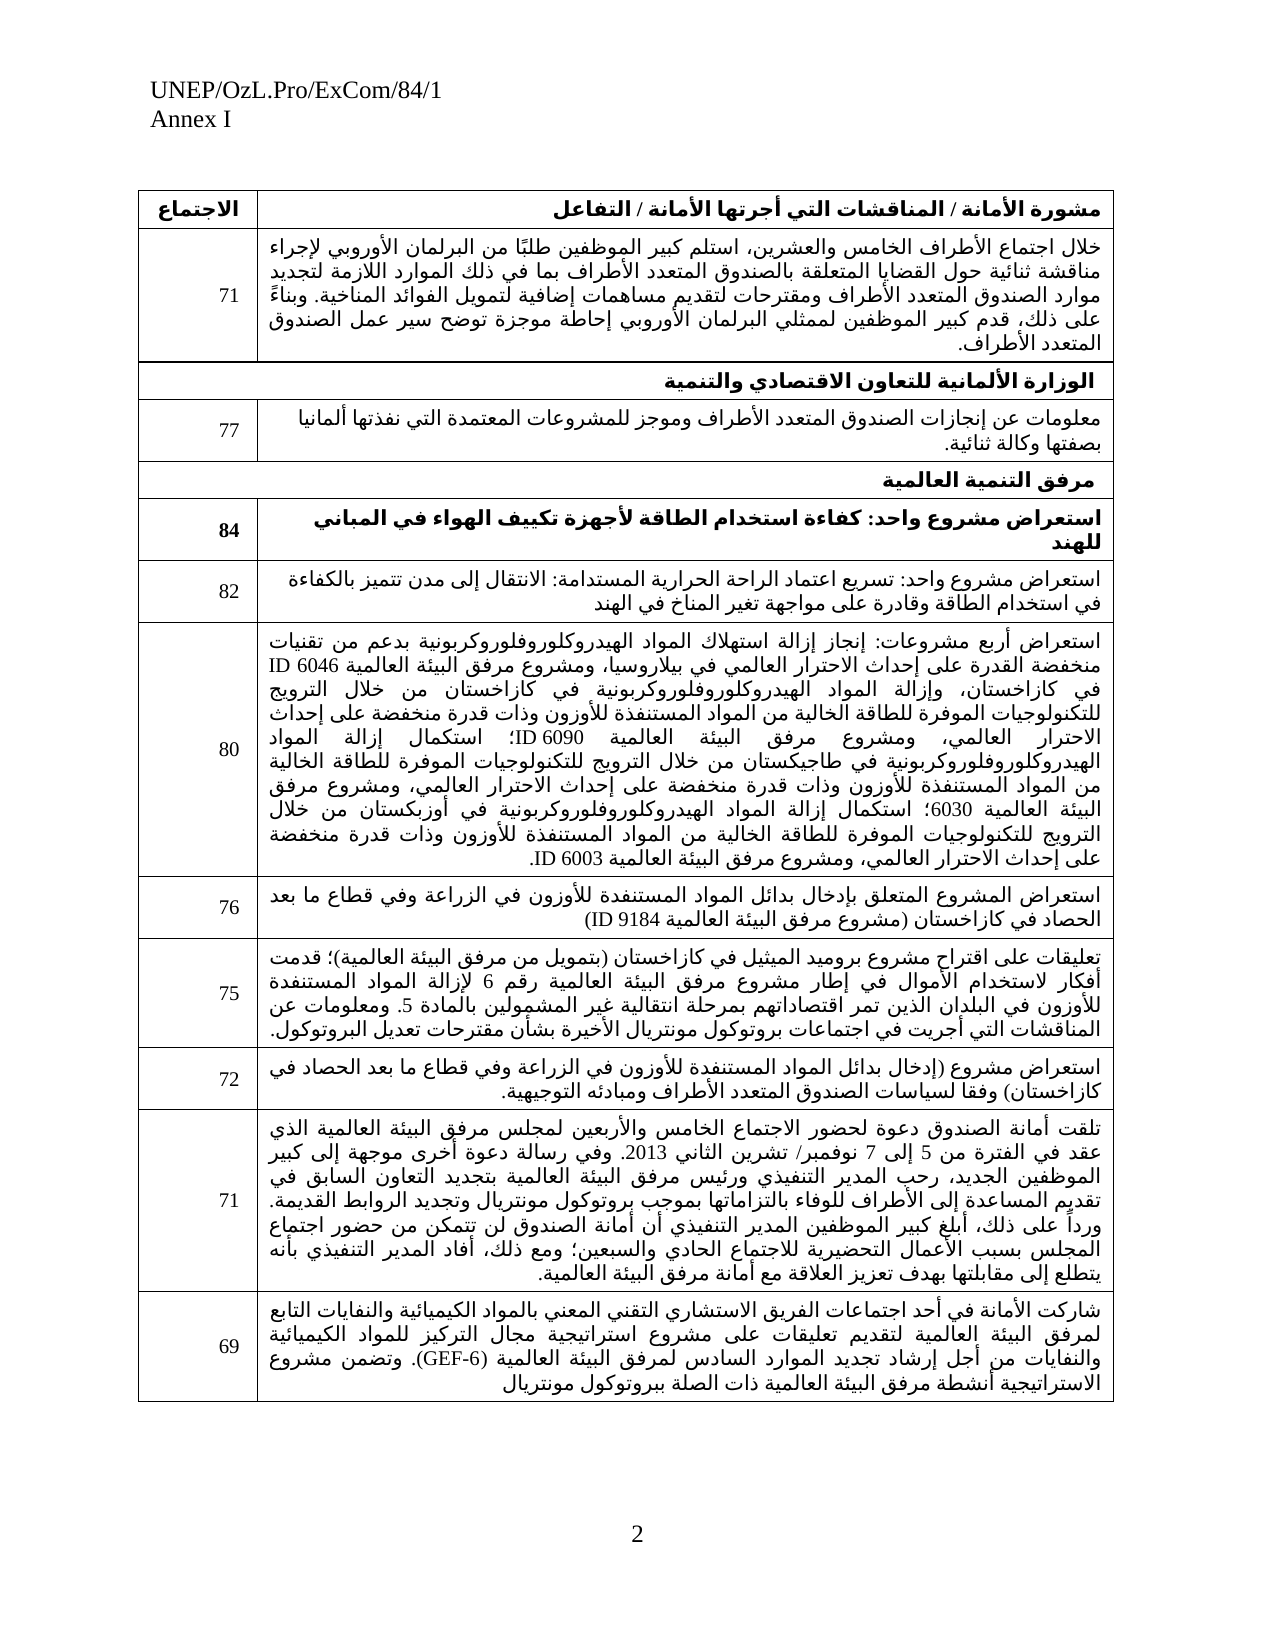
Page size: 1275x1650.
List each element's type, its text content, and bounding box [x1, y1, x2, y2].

table_cell 77 [139, 400, 257, 461]
table_header الاجتماع [139, 191, 257, 228]
table_cell معلومات عن إنجازات الصندوق المتعدد الأطراف وموجز للمشروعات المعتمدة التي نفذتها ألمانيا بصفتها وكالة ثنائية. [258, 400, 1113, 461]
table_cell 72 [139, 1048, 257, 1109]
table_cell خلال اجتماع الأطراف الخامس والعشرين، استلم كبير الموظفين طلبًا من البرلمان الأوروبي لإجراء مناقشة ثنائية حول القضايا المتعلقة بالصندوق المتعدد الأطراف بما في ذلك الموارد اللازمة لتجديد موارد الصندوق المتعدد الأطراف ومقترحات لتقديم مساهمات إضافية لتمويل الفوائد المناخية. وبناءً على ذلك، قدم كبير الموظفين لممثلي البرلمان الأوروبي إحاطة موجزة توضح سير عمل الصندوق المتعدد الأطراف. [258, 229, 1113, 361]
table_cell 80 [139, 623, 257, 876]
table_cell 71 [139, 229, 257, 361]
table_cell مرفق التنمية العالمية [139, 462, 1113, 498]
table_cell 75 [139, 939, 257, 1047]
table_cell 71 [139, 1110, 257, 1291]
table_cell استعراض مشروع واحد: تسريع اعتماد الراحة الحرارية المستدامة: الانتقال إلى مدن تتميز بالكفاءة في استخدام الطاقة وقادرة على مواجهة تغير المناخ في الهند [258, 561, 1113, 622]
table_cell 84 [139, 499, 257, 560]
table_cell الوزارة الألمانية للتعاون الاقتصادي والتنمية [139, 363, 1113, 399]
table_cell استعراض أربع مشروعات: إنجاز إزالة استهلاك المواد الهيدروكلوروفلوروكربونية بدعم من تقنيات منخفضة القدرة على إحداث الاحترار العالمي في بيلاروسيا، ومشروع مرفق البيئة العالمية 6046 ID في كازاخستان، وإزالة المواد الهيدروكلوروفلوروكربونية في كازاخستان من خلال الترويج للتكنولوجيات الموفرة للطاقة الخالية من المواد المستنفذة للأوزون وذات قدرة منخفضة على إحداث الاحترار العالمي، ومشروع مرفق البيئة العالمية ID 6090؛ استكمال إزالة المواد الهيدروكلوروفلوروكربونية في طاجيكستان من خلال الترويج للتكنولوجيات الموفرة للطاقة الخالية من المواد المستنفذة للأوزون وذات قدرة منخفضة على إحداث الاحترار العالمي، ومشروع مرفق البيئة العالمية 6030؛ استكمال إزالة المواد الهيدروكلوروفلوروكربونية في أوزبكستان من خلال الترويج للتكنولوجيات الموفرة للطاقة الخالية من المواد المستنفذة للأوزون وذات قدرة منخفضة على إحداث الاحترار العالمي، ومشروع مرفق البيئة العالمية ID 6003. [258, 623, 1113, 876]
table_cell شاركت الأمانة في أحد اجتماعات الفريق الاستشاري التقني المعني بالمواد الكيميائية والنفايات التابع لمرفق البيئة العالمية لتقديم تعليقات على مشروع استراتيجية مجال التركيز للمواد الكيميائية والنفايات من أجل إرشاد تجديد الموارد السادس لمرفق البيئة العالمية (GEF-6). وتضمن مشروع الاستراتيجية أنشطة مرفق البيئة العالمية ذات الصلة ببروتوكول مونتريال [258, 1292, 1113, 1401]
table_cell 82 [139, 561, 257, 622]
table_cell استعراض مشروع واحد: كفاءة استخدام الطاقة لأجهزة تكييف الهواء في المباني للهند [258, 499, 1113, 560]
table_cell 76 [139, 877, 257, 937]
table_cell استعراض المشروع المتعلق بإدخال بدائل المواد المستنفدة للأوزون في الزراعة وفي قطاع ما بعد الحصاد في كازاخستان (مشروع مرفق البيئة العالمية ID 9184) [258, 877, 1113, 937]
table_header مشورة الأمانة / المناقشات التي أجرتها الأمانة / التفاعل [258, 191, 1113, 228]
table_cell تلقت أمانة الصندوق دعوة لحضور الاجتماع الخامس والأربعين لمجلس مرفق البيئة العالمية الذي عقد في الفترة من 5 إلى 7 نوفمبر/ تشرين الثاني 2013. وفي رسالة دعوة أخرى موجهة إلى كبير الموظفين الجديد، رحب المدير التنفيذي ورئيس مرفق البيئة العالمية بتجديد التعاون السابق في تقديم المساعدة إلى الأطراف للوفاء بالتزاماتها بموجب بروتوكول مونتريال وتجديد الروابط القديمة. ورداً على ذلك، أبلغ كبير الموظفين المدير التنفيذي أن أمانة الصندوق لن تتمكن من حضور اجتماع المجلس بسبب الأعمال التحضيرية للاجتماع الحادي والسبعين؛ ومع ذلك، أفاد المدير التنفيذي بأنه يتطلع إلى مقابلتها بهدف تعزيز العلاقة مع أمانة مرفق البيئة العالمية. [258, 1110, 1113, 1291]
table_cell 69 [139, 1292, 257, 1401]
table_cell تعليقات على اقتراح مشروع بروميد الميثيل في كازاخستان (بتمويل من مرفق البيئة العالمية)؛ قدمت أفكار لاستخدام الأموال في إطار مشروع مرفق البيئة العالمية رقم 6 لإزالة المواد المستنفدة للأوزون في البلدان الذين تمر اقتصاداتهم بمرحلة انتقالية غير المشمولين بالمادة 5. ومعلومات عن المناقشات التي أجريت في اجتماعات بروتوكول مونتريال الأخيرة بشأن مقترحات تعديل البروتوكول. [258, 939, 1113, 1047]
table_cell استعراض مشروع (إدخال بدائل المواد المستنفدة للأوزون في الزراعة وفي قطاع ما بعد الحصاد في كازاخستان) وفقا لسياسات الصندوق المتعدد الأطراف ومبادئه التوجيهية. [258, 1048, 1113, 1109]
